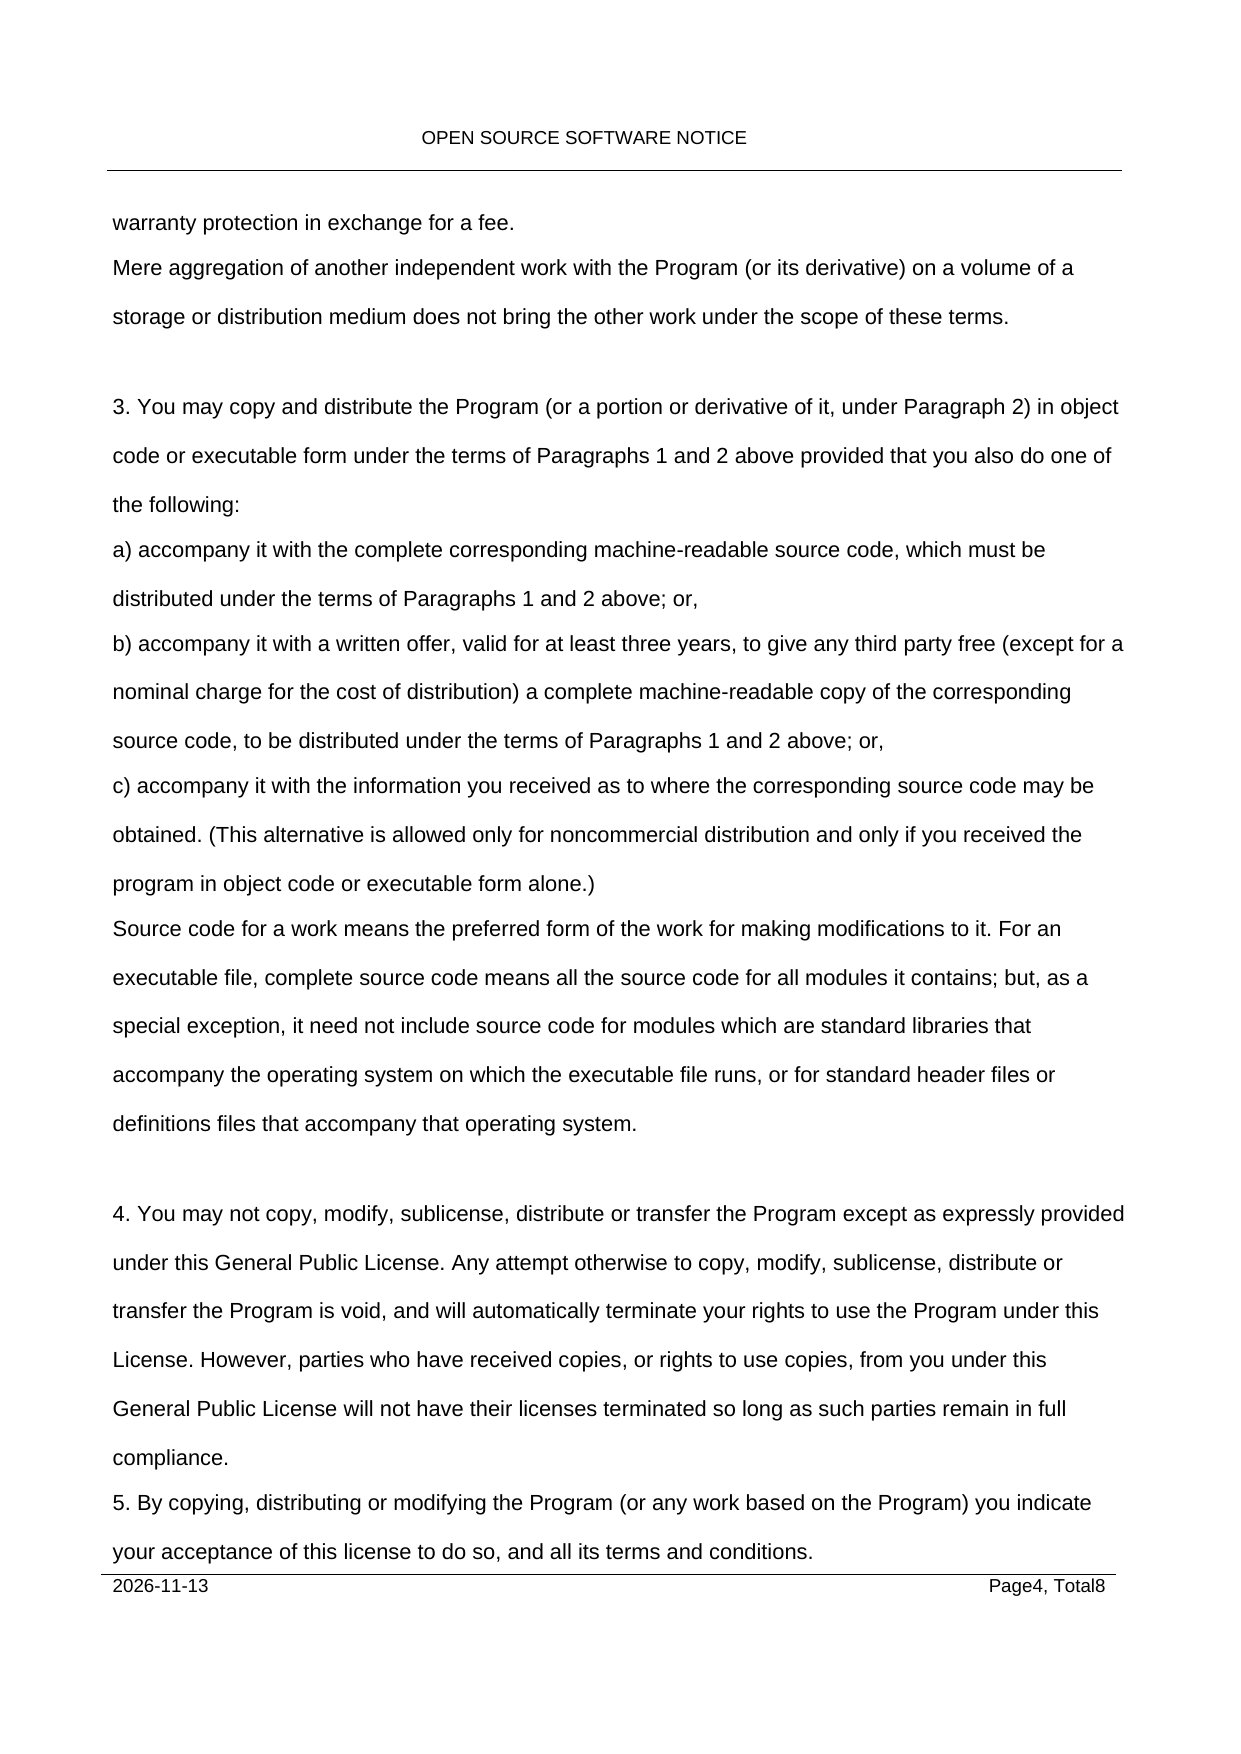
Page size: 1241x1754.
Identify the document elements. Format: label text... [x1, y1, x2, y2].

text Source code for a work means the preferred form of the work for making modifications to it. For an executable file, complete source code means all the source code for all modules it contains; but, as a special exception, it need not include source code for modules which are standard libraries that accompany the operating system on which the executable file runs, or for standard header files or definitions files that accompany that operating system. [112, 912, 1128, 1139]
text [112, 206, 1128, 239]
text 5. By copying, distributing or modifying the Program (or any work based on the Program) you indicate your acceptance of this license to do so, and all its terms and conditions. [112, 1486, 1128, 1567]
text c) accompany it with the information you received as to where the corresponding source code may be obtained. (This alternative is allowed only for noncommercial distribution and only if you received the program in object code or executable form alone.) [112, 769, 1128, 899]
text 4. You may not copy, modify, sublicense, distribute or transfer the Program except as expressly provided under this General Public License. Any attempt otherwise to copy, modify, sublicense, distribute or transfer the Program is void, and will automatically terminate your rights to use the Program under this License. However, parties who have received copies, or rights to use copies, from you under this General Public License will not have their licenses terminated so long as such parties remain in full compliance. [112, 1197, 1128, 1473]
text b) accompany it with a written offer, valid for at least three years, to give any third party free (except for a nominal charge for the cost of distribution) a complete machine-readable copy of the corresponding source code, to be distributed under the terms of Paragraphs 1 and 2 above; or, [112, 627, 1128, 757]
text a) accompany it with the complete corresponding machine-readable source code, which must be distributed under the terms of Paragraphs 1 and 2 above; or, [112, 533, 1128, 614]
text 3. You may copy and distribute the Program (or a portion or derivative of it, under Paragraph 2) in object code or executable form under the terms of Paragraphs 1 and 2 above provided that you also do one of the following: [112, 390, 1128, 520]
text Mere aggregation of another independent work with the Program (or its derivative) on a volume of a storage or distribution medium does not bring the other work under the scope of these terms. [112, 251, 1128, 333]
